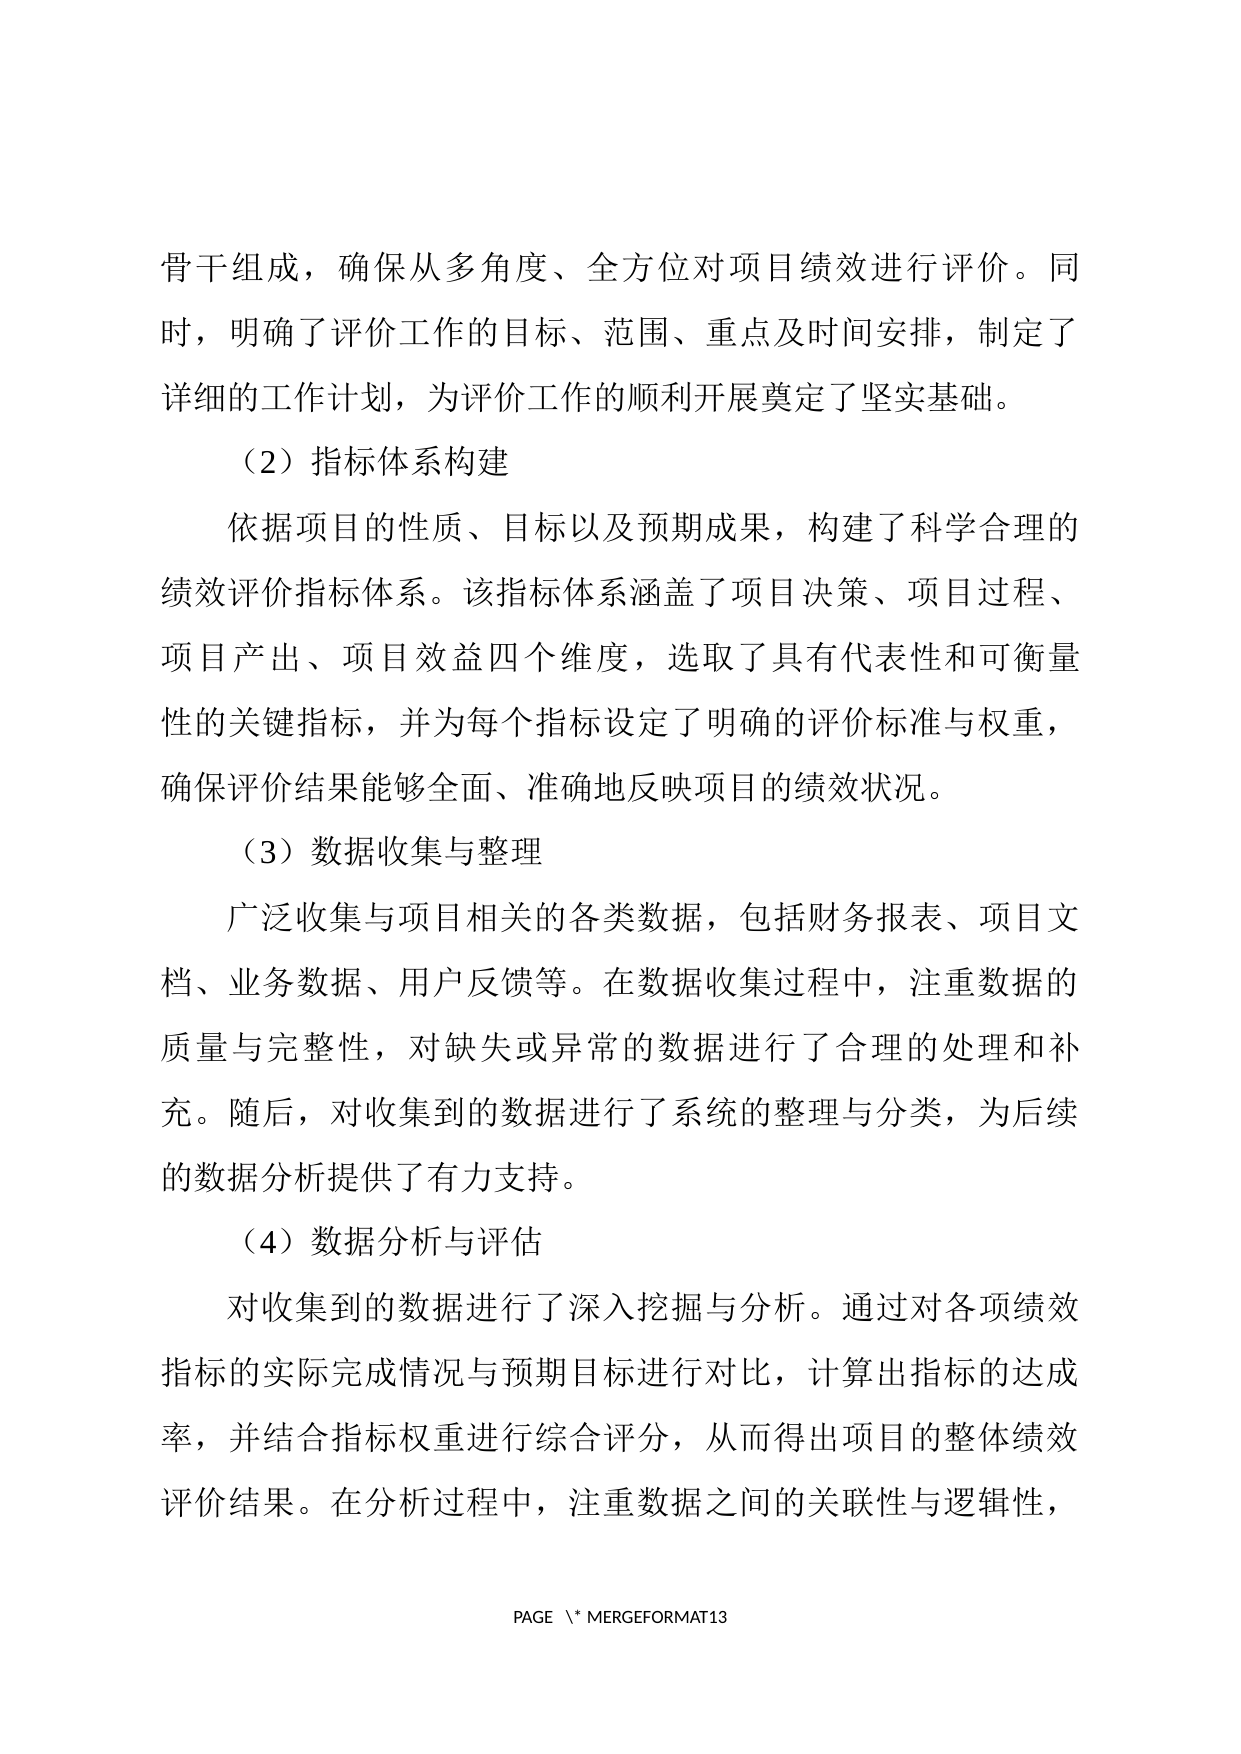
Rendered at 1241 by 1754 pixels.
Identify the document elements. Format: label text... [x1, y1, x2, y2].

text （3）数据收集与整理 [159, 818, 1081, 883]
text （2）指标体系构建 [159, 428, 1081, 493]
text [159, 233, 1081, 428]
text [159, 1273, 1081, 1533]
text 依据项目的性质、目标以及预期成果，构建了科学合理的绩效评价指标体系。该指标体系涵盖了项目决策、项目过程、项目产出、项目效益四个维度，选取了具有代表性和可衡量性的关键指标，并为每个指标设定了明确的评价标准与权重，确保评价结果能够全面、准确地反映项目的绩效状况。 [159, 493, 1081, 818]
text （4）数据分析与评估 [159, 1208, 1081, 1273]
text 广泛收集与项目相关的各类数据，包括财务报表、项目文档、业务数据、用户反馈等。在数据收集过程中，注重数据的质量与完整性，对缺失或异常的数据进行了合理的处理和补充。随后，对收集到的数据进行了系统的整理与分类，为后续的数据分析提供了有力支持。 [159, 883, 1081, 1208]
